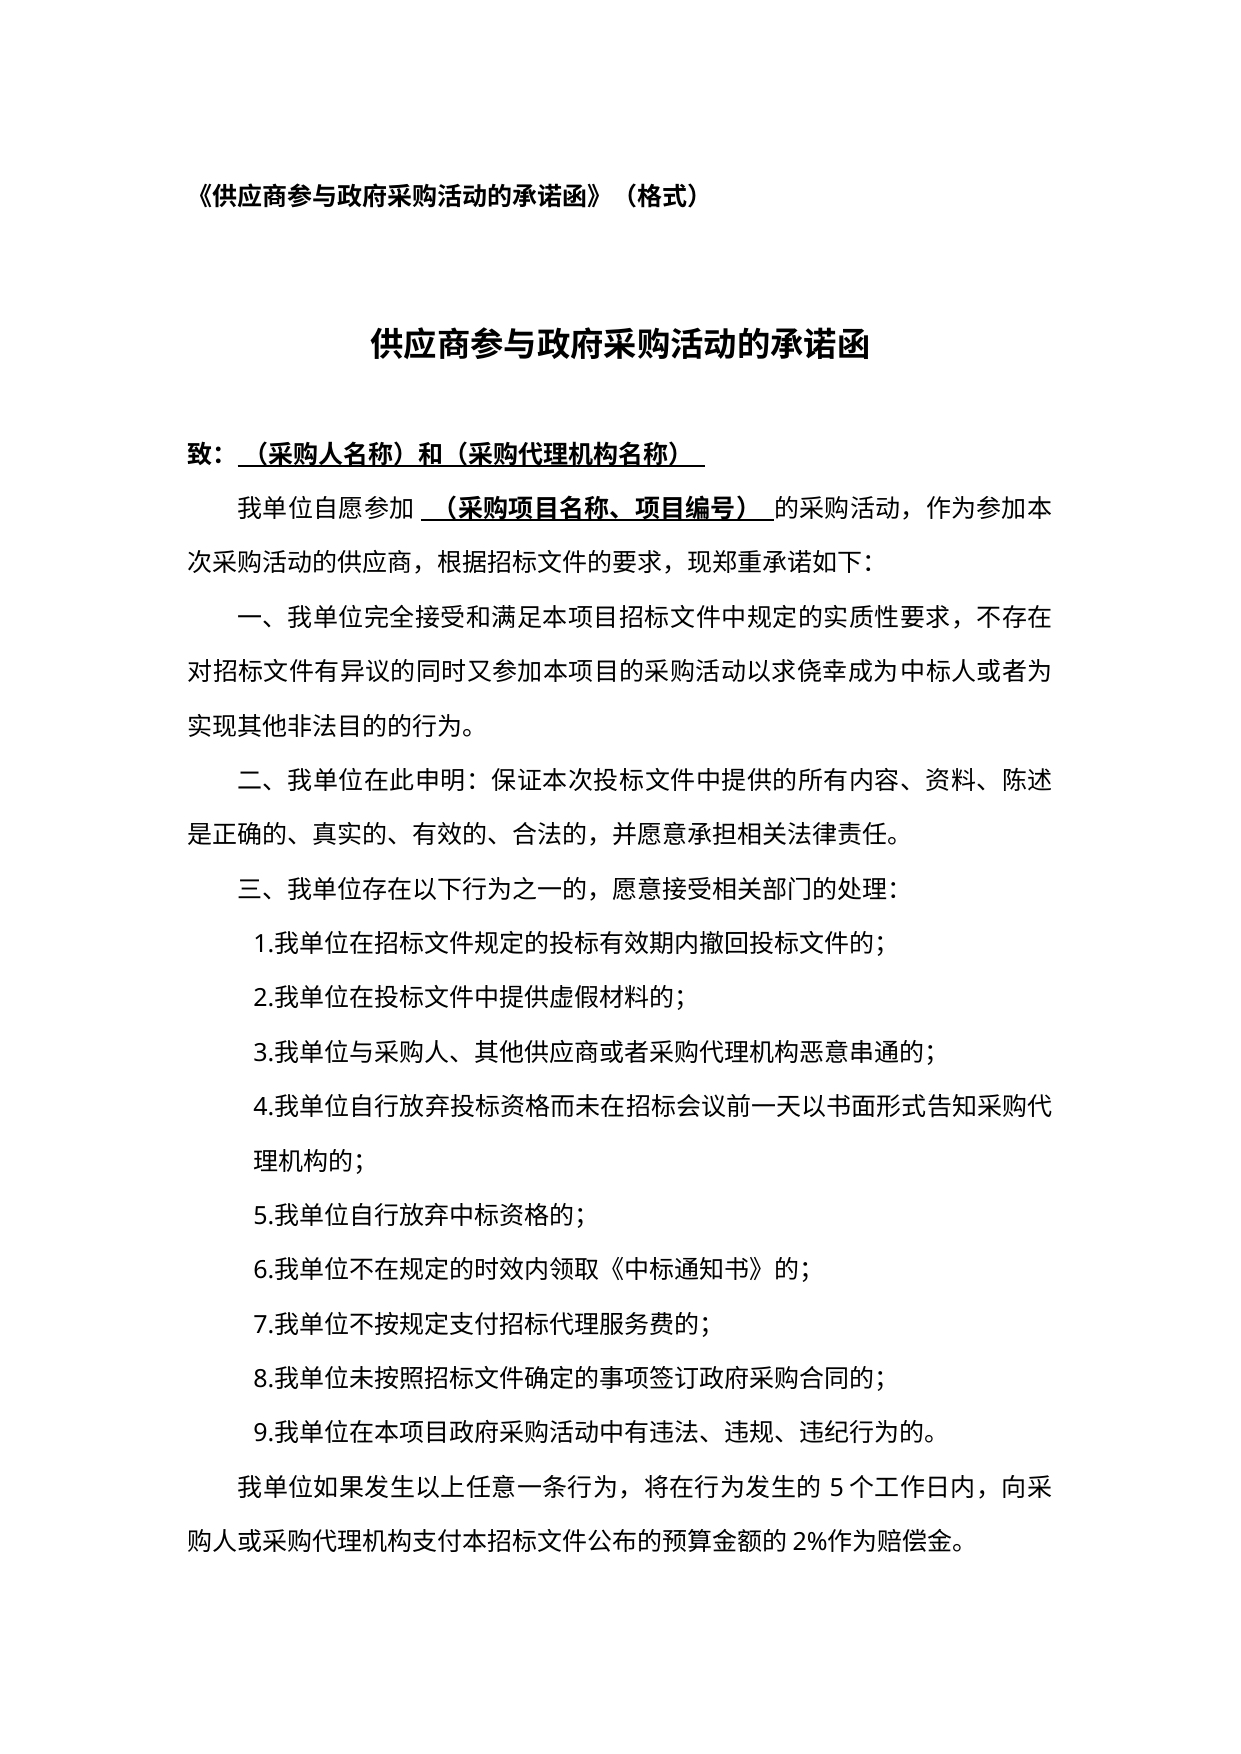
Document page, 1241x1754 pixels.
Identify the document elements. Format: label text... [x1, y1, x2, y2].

list 我单位存在以下行为之一的，愿意接受相关部门的处理： [187, 869, 1053, 905]
text 9.我单位在本项目政府采购活动中有违法、违规、违纪行为的。 [253, 1413, 1053, 1449]
text 5.我单位自行放弃中标资格的； [253, 1195, 1053, 1232]
text 1.我单位在招标文件规定的投标有效期内撤回投标文件的； [253, 923, 1053, 960]
text 7.我单位不按规定支付招标代理服务费的； [253, 1304, 1053, 1340]
text 我单位自愿参加 （采购项目名称、项目编号） 的采购活动，作为参加本次采购活动的供应商，根据招标文件的要求，现郑重承诺如下： [187, 488, 1053, 579]
text 我单位如果发生以上任意一条行为，将在行为发生的5个工作日内，向采购人或采购代理机构支付本招标文件公布的预算金额的2%作为赔偿金。 [187, 1467, 1053, 1558]
text 《供应商参与政府采购活动的承诺函》（格式） [187, 162, 1053, 227]
text 2.我单位在投标文件中提供虚假材料的； [253, 978, 1053, 1014]
text 供应商参与政府采购活动的承诺函 [187, 318, 1053, 366]
text 6.我单位不在规定的时效内领取《中标通知书》的； [253, 1250, 1053, 1286]
text 致： （采购人名称）和（采购代理机构名称） [187, 434, 1053, 470]
text 4.我单位自行放弃投标资格而未在招标会议前一天以书面形式告知采购代理机构的； [253, 1087, 1053, 1177]
list 我单位完全接受和满足本项目招标文件中规定的实质性要求，不存在对招标文件有异议的同时又参加本项目的采购活动以求侥幸成为中标人或者为实现其他非法目的的行为。 [187, 597, 1053, 742]
text 3.我单位与采购人、其他供应商或者采购代理机构恶意串通的； [253, 1032, 1053, 1068]
text 8.我单位未按照招标文件确定的事项签订政府采购合同的； [253, 1358, 1053, 1395]
list 我单位在此申明：保证本次投标文件中提供的所有内容、资料、陈述是正确的、真实的、有效的、合法的，并愿意承担相关法律责任。 [187, 760, 1053, 851]
